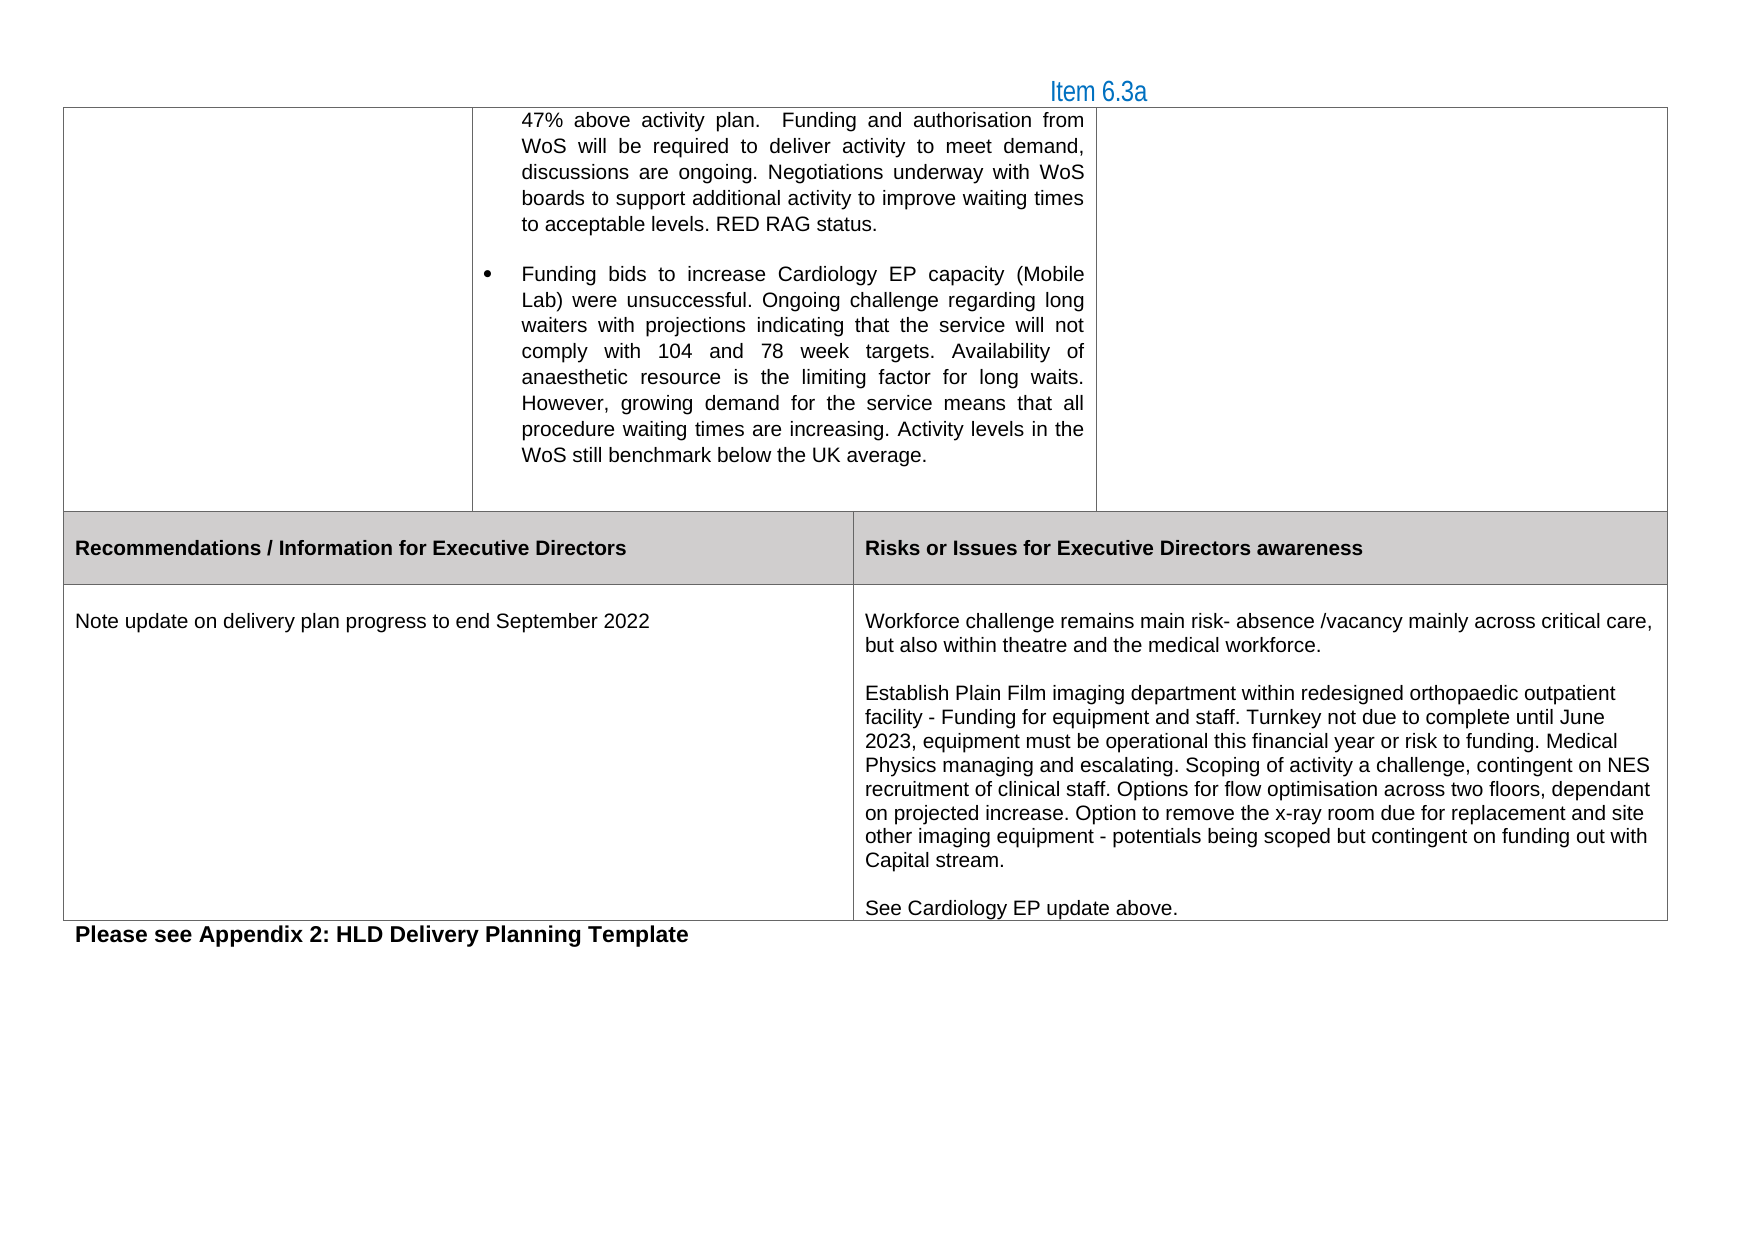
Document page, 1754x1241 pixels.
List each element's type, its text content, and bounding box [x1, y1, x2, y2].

table_cell Risks or Issues for Executive Directors awareness [854, 512, 1667, 584]
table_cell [473, 108, 1096, 511]
table_cell Recommendations / Information for Executive Directors [64, 512, 853, 584]
table_cell Workforce challenge remains main risk- absence /vacancy mainly across critical care, but also within theatre and the medical workforce. Establish Plain Film imaging department within redesigned orthopaedic outpatient facility - Funding for equipment and staff. Turnkey not due to complete until June 2023, equipment must be operational this financial year or risk to funding. Medical Physics managing and escalating. Scoping of activity a challenge, contingent on NES recruitment of clinical staff. Options for flow optimisation across two floors, dependant on projected increase. Option to remove the x-ray room due for replacement and site other imaging equipment - potentials being scoped but contingent on funding out with Capital stream. See Cardiology EP update above. [854, 585, 1667, 920]
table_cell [1097, 108, 1667, 511]
table_cell Note update on delivery plan progress to end September 2022 [64, 585, 853, 920]
text Please see Appendix 2: HLD Delivery Planning Template [75, 921, 1679, 947]
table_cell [64, 108, 472, 511]
